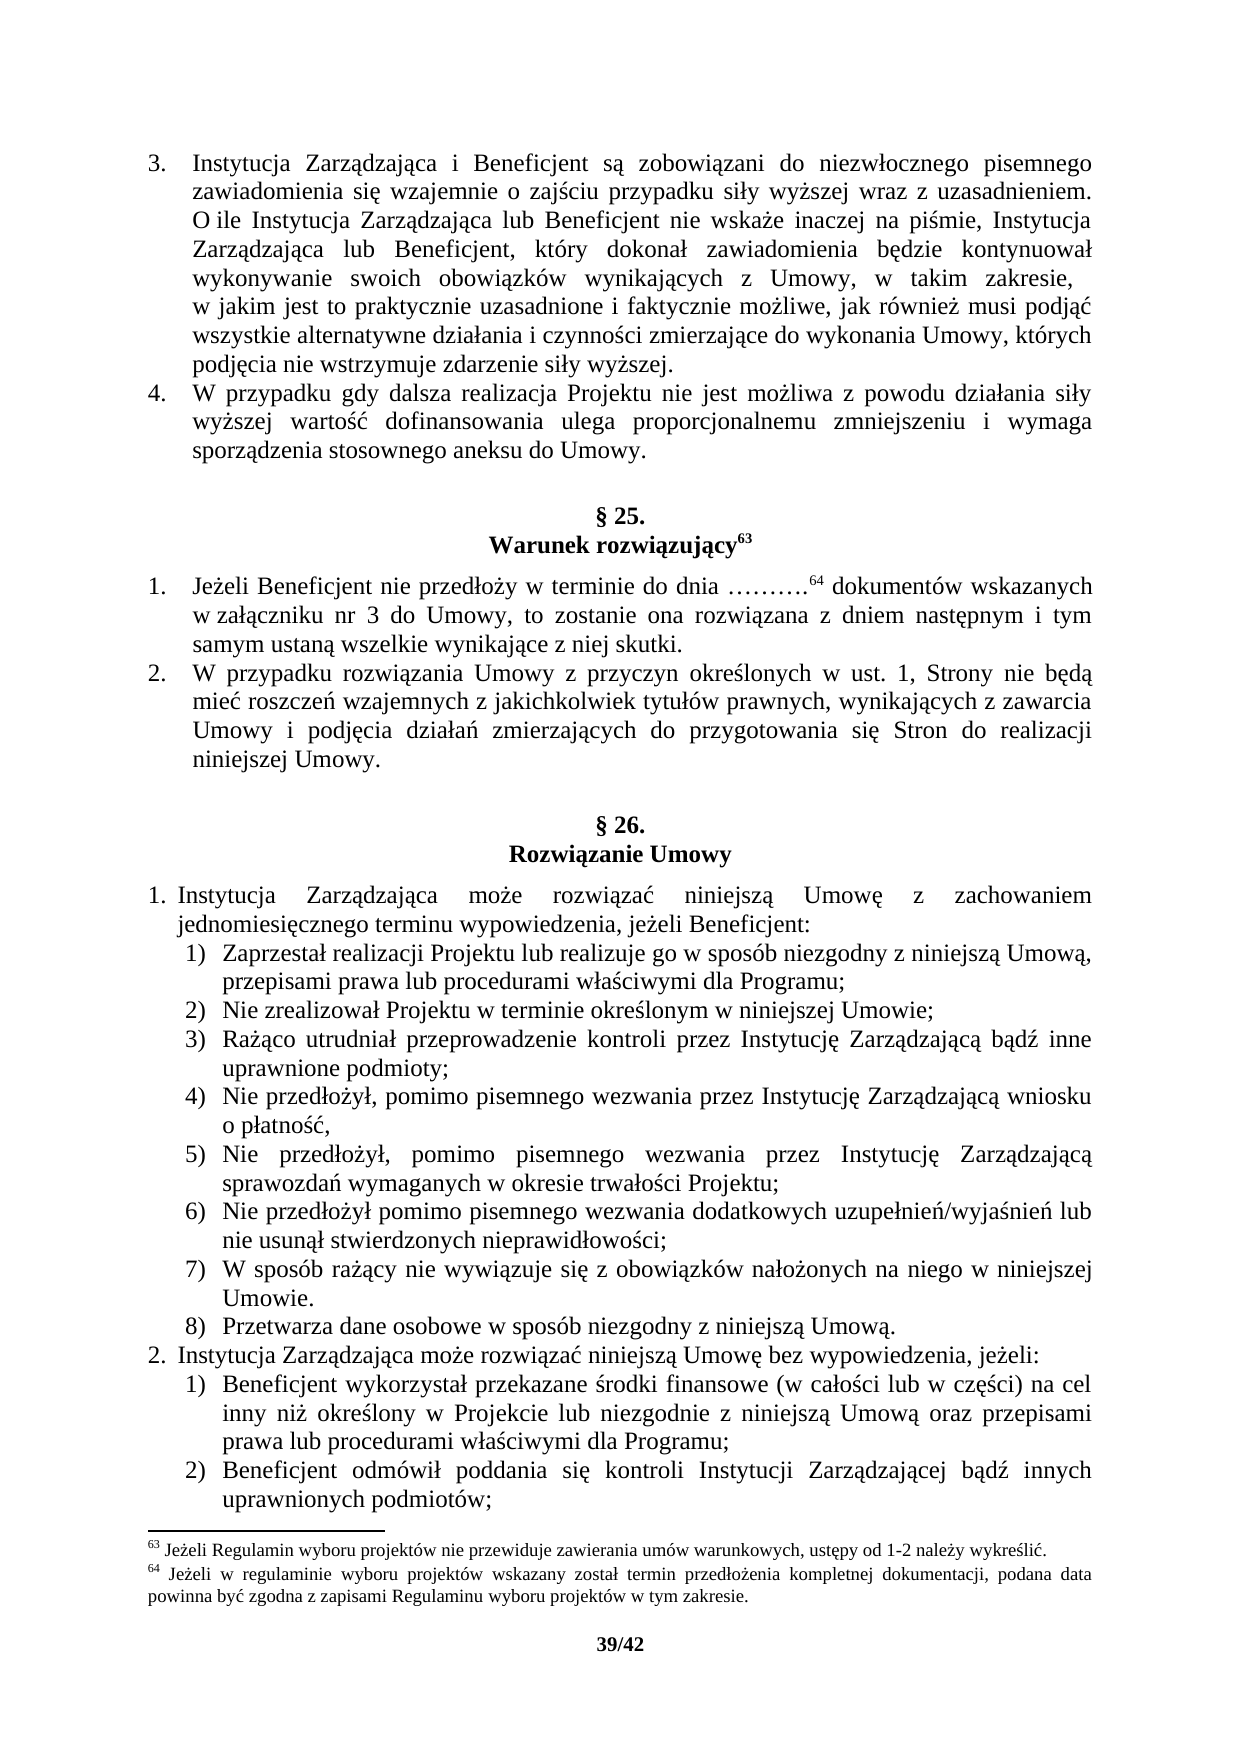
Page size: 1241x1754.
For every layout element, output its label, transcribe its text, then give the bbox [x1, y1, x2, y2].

list Zaprzestał realizacji Projektu lub realizuje go w sposób niezgodny z niniejszą Umową, przepisami prawa lub procedurami właściwymi dla Programu; [185, 938, 1093, 995]
list Rażąco utrudniał przeprowadzenie kontroli przez Instytucję Zarządzającą bądź inne uprawnione podmioty; [185, 1024, 1093, 1081]
list Nie przedłożył, pomimo pisemnego wezwania przez Instytucję Zarządzającą sprawozdań wymaganych w okresie trwałości Projektu; [185, 1139, 1093, 1196]
list Nie przedłożył, pomimo pisemnego wezwania przez Instytucję Zarządzającą wniosku o płatność, [185, 1081, 1093, 1139]
subtitle § 26. Rozwiązanie Umowy [148, 810, 1093, 868]
list Jeżeli Beneficjent nie przedłoży w terminie do dnia ………. dokumentów wskazanych w załączniku nr 3 do Umowy, to zostanie ona rozwiązana z dniem następnym i tym samym ustaną wszelkie wynikające z niej skutki. [148, 571, 1093, 658]
list Instytucja Zarządzająca może rozwiązać niniejszą Umowę z zachowaniem jednomiesięcznego terminu wypowiedzenia, jeżeli Beneficjent: [148, 880, 1093, 938]
list W przypadku rozwiązania Umowy z przyczyn określonych w ust. 1, Strony nie będą mieć roszczeń wzajemnych z jakichkolwiek tytułów prawnych, wynikających z zawarcia Umowy i podjęcia działań zmierzających do przygotowania się Stron do realizacji niniejszej Umowy. [148, 658, 1093, 773]
list Beneficjent wykorzystał przekazane środki finansowe (w całości lub w części) na cel inny niż określony w Projekcie lub niezgodnie z niniejszą Umową oraz przepisami prawa lub procedurami właściwymi dla Programu; [185, 1369, 1093, 1455]
list W przypadku gdy dalsza realizacja Projektu nie jest możliwa z powodu działania siły wyższej wartość dofinansowania ulega proporcjonalnemu zmniejszeniu i wymaga sporządzenia stosownego aneksu do Umowy. [148, 378, 1093, 464]
list Nie zrealizował Projektu w terminie określonym w niniejszej Umowie; [185, 995, 1093, 1024]
list Instytucja Zarządzająca i Beneficjent są zobowiązani do niezwłocznego pisemnego zawiadomienia się wzajemnie o zajściu przypadku siły wyższej wraz z uzasadnieniem. O ile Instytucja Zarządzająca lub Beneficjent nie wskaże inaczej na piśmie, Instytucja Zarządzająca lub Beneficjent, który dokonał zawiadomienia będzie kontynuował wykonywanie swoich obowiązków wynikających z Umowy, w takim zakresie, w jakim jest to praktycznie uzasadnione i faktycznie możliwe, jak również musi podjąć wszystkie alternatywne działania i czynności zmierzające do wykonania Umowy, których podjęcia nie wstrzymuje zdarzenie siły wyższej. [148, 148, 1093, 378]
list Instytucja Zarządzająca może rozwiązać niniejszą Umowę bez wypowiedzenia, jeżeli: [148, 1340, 1093, 1369]
subtitle § 25. Warunek rozwiązujący [148, 501, 1093, 559]
list Przetwarza dane osobowe w sposób niezgodny z niniejszą Umową. [185, 1311, 1093, 1340]
list Beneficjent odmówił poddania się kontroli Instytucji Zarządzającej bądź innych uprawnionych podmiotów; [185, 1455, 1093, 1513]
list W sposób rażący nie wywiązuje się z obowiązków nałożonych na niego w niniejszej Umowie. [185, 1254, 1093, 1311]
list Nie przedłożył pomimo pisemnego wezwania dodatkowych uzupełnień/wyjaśnień lub nie usunął stwierdzonych nieprawidłowości; [185, 1196, 1093, 1254]
